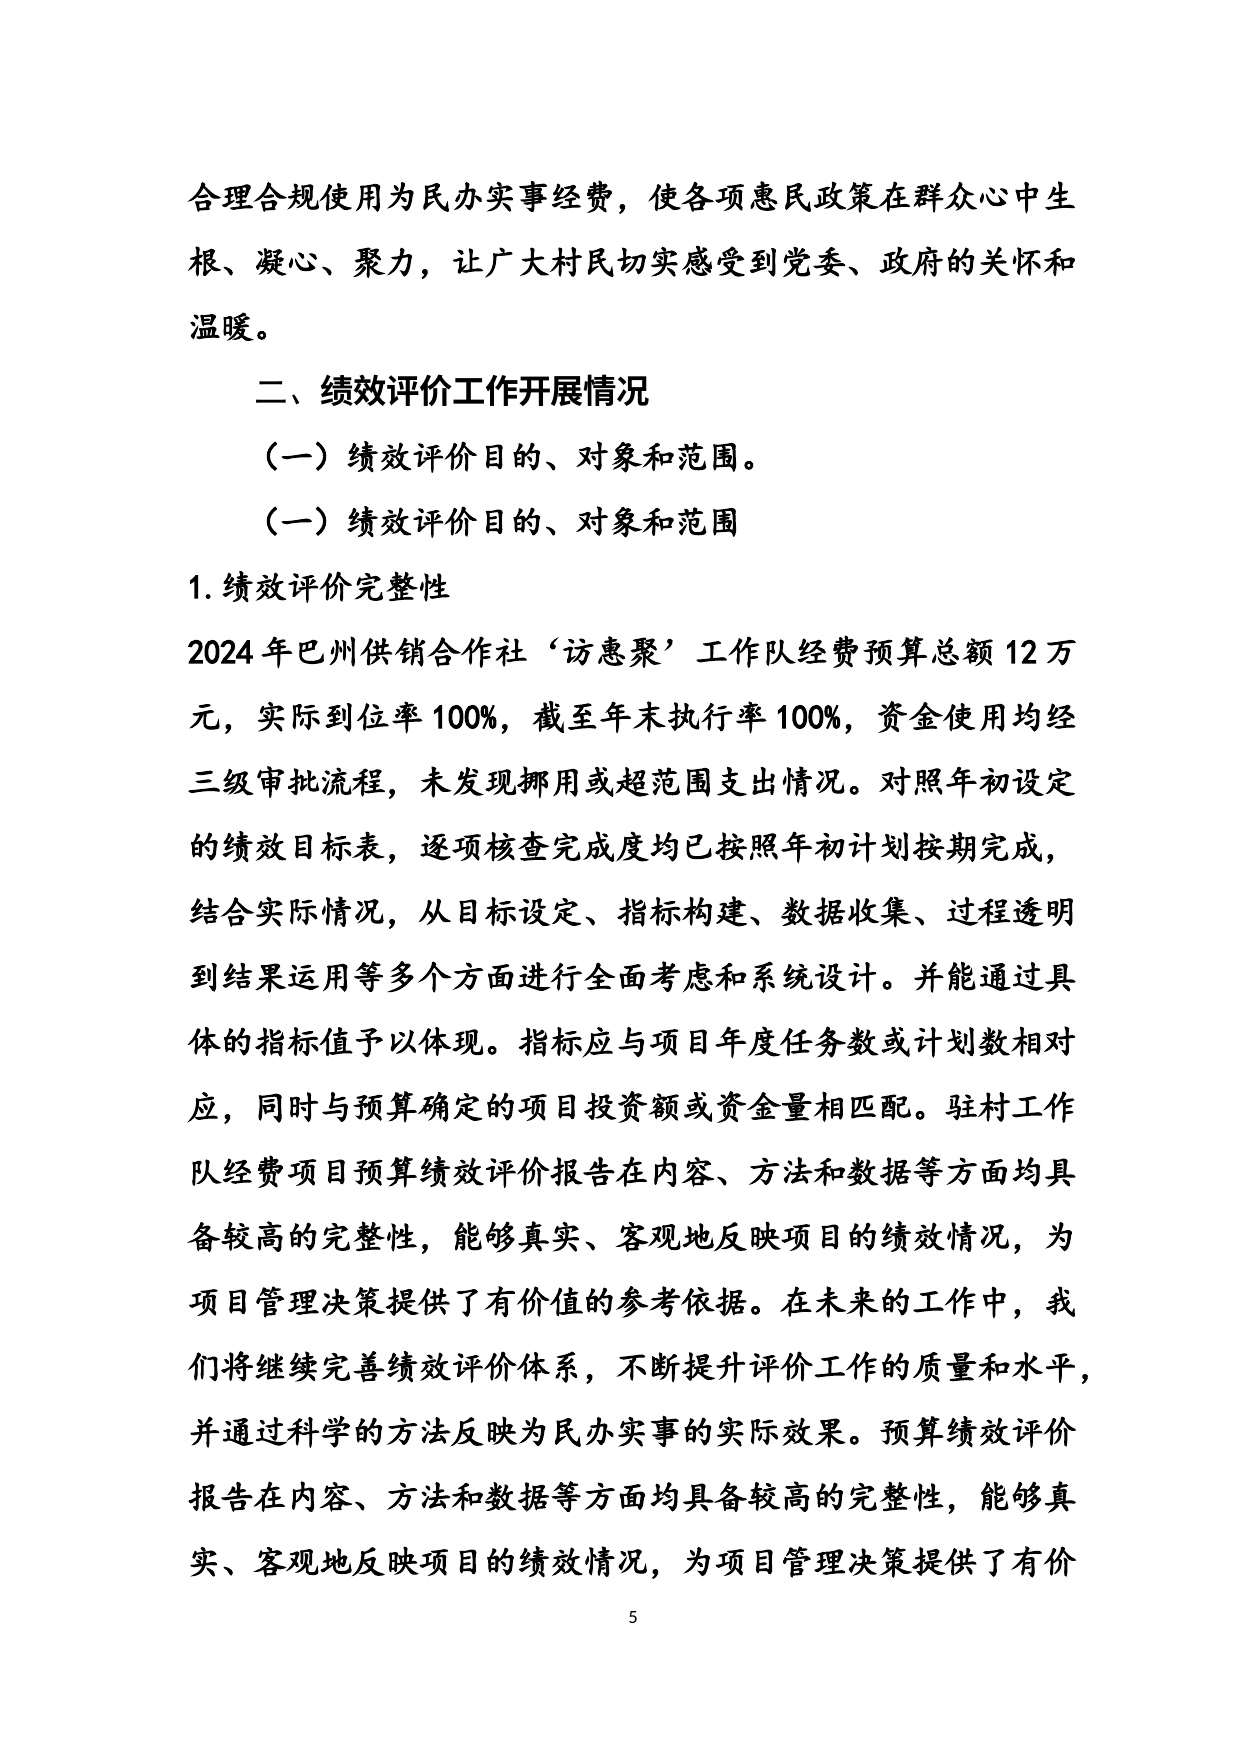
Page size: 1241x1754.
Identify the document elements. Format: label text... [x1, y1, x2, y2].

text （一）绩效评价目的、对象和范围。 [187, 422, 1078, 487]
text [187, 487, 1078, 1592]
text 二、绩效评价工作开展情况 [187, 357, 1078, 422]
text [187, 162, 1078, 357]
